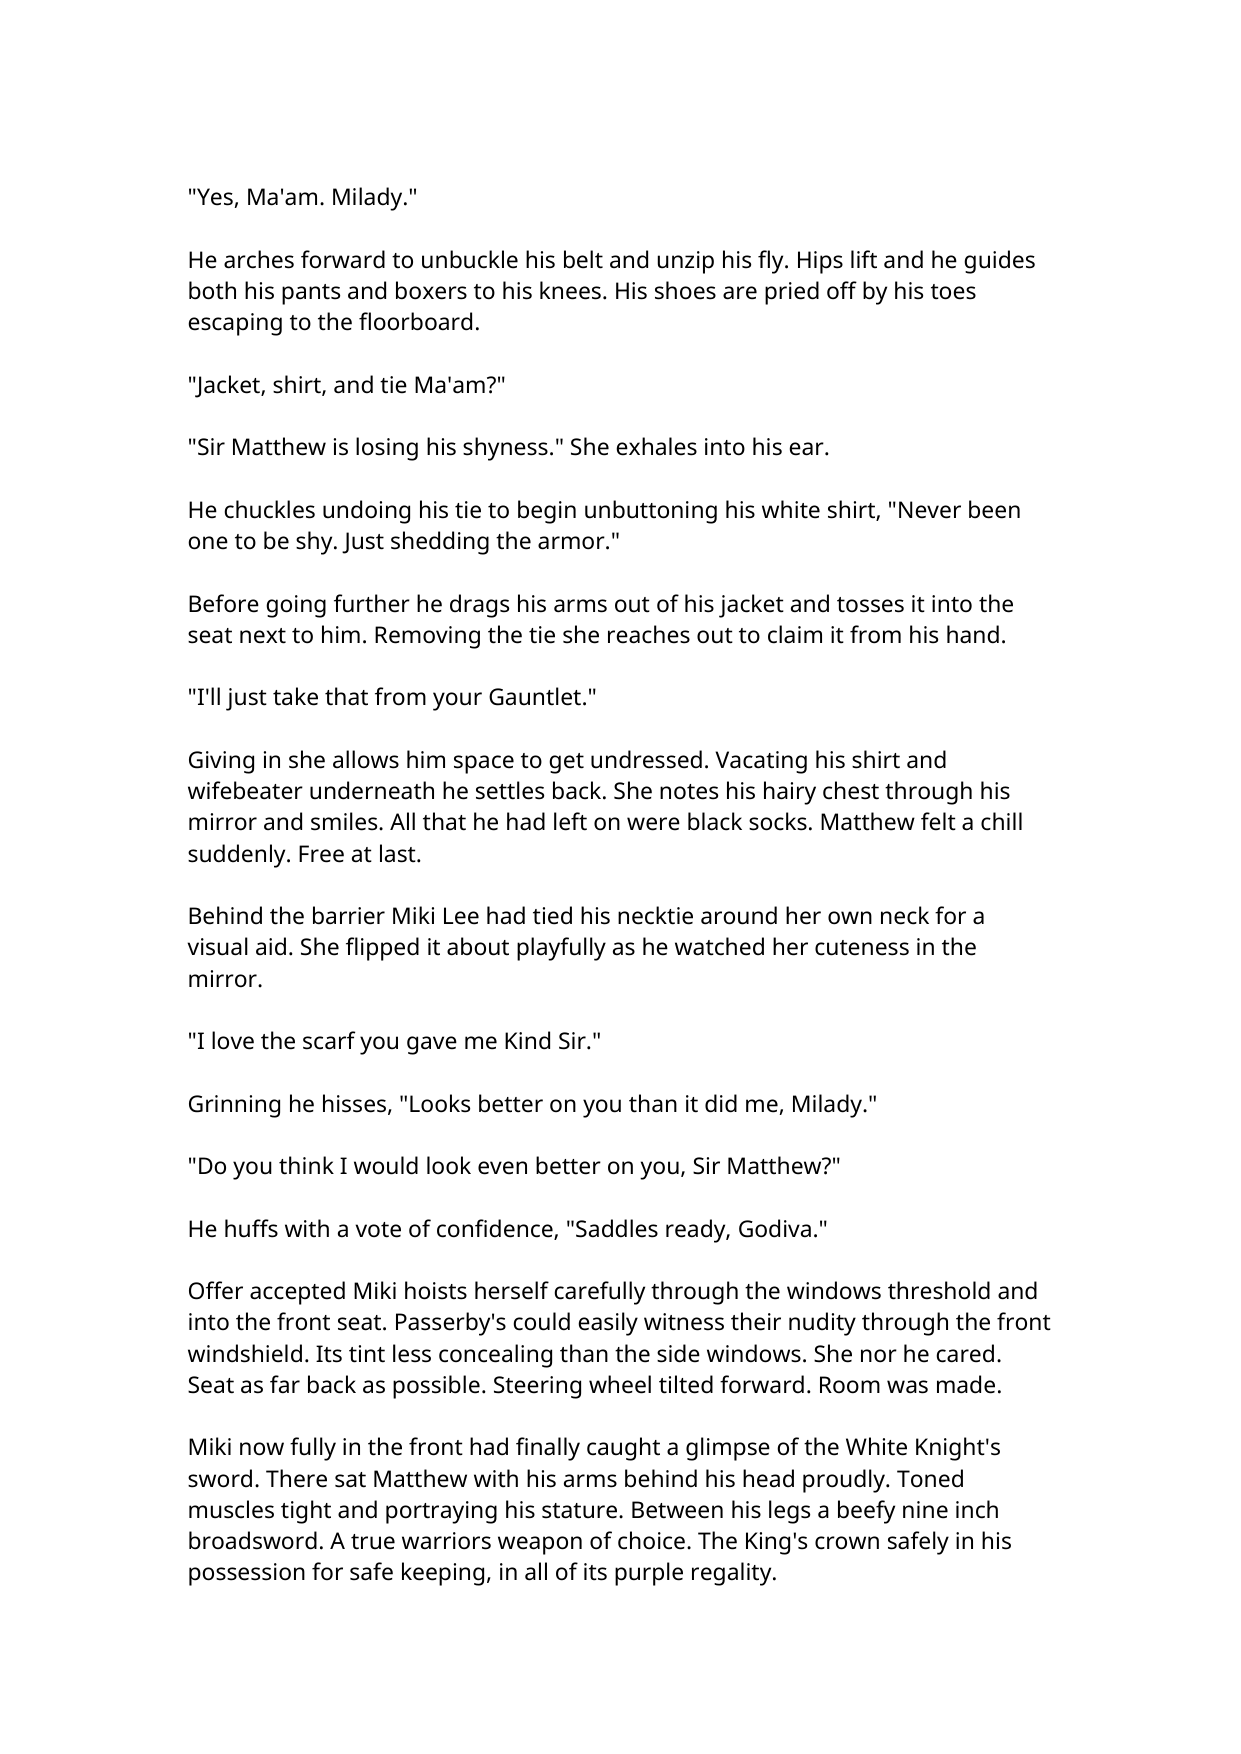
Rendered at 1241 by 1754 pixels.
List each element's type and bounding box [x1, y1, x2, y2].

text [187, 150, 1053, 1587]
